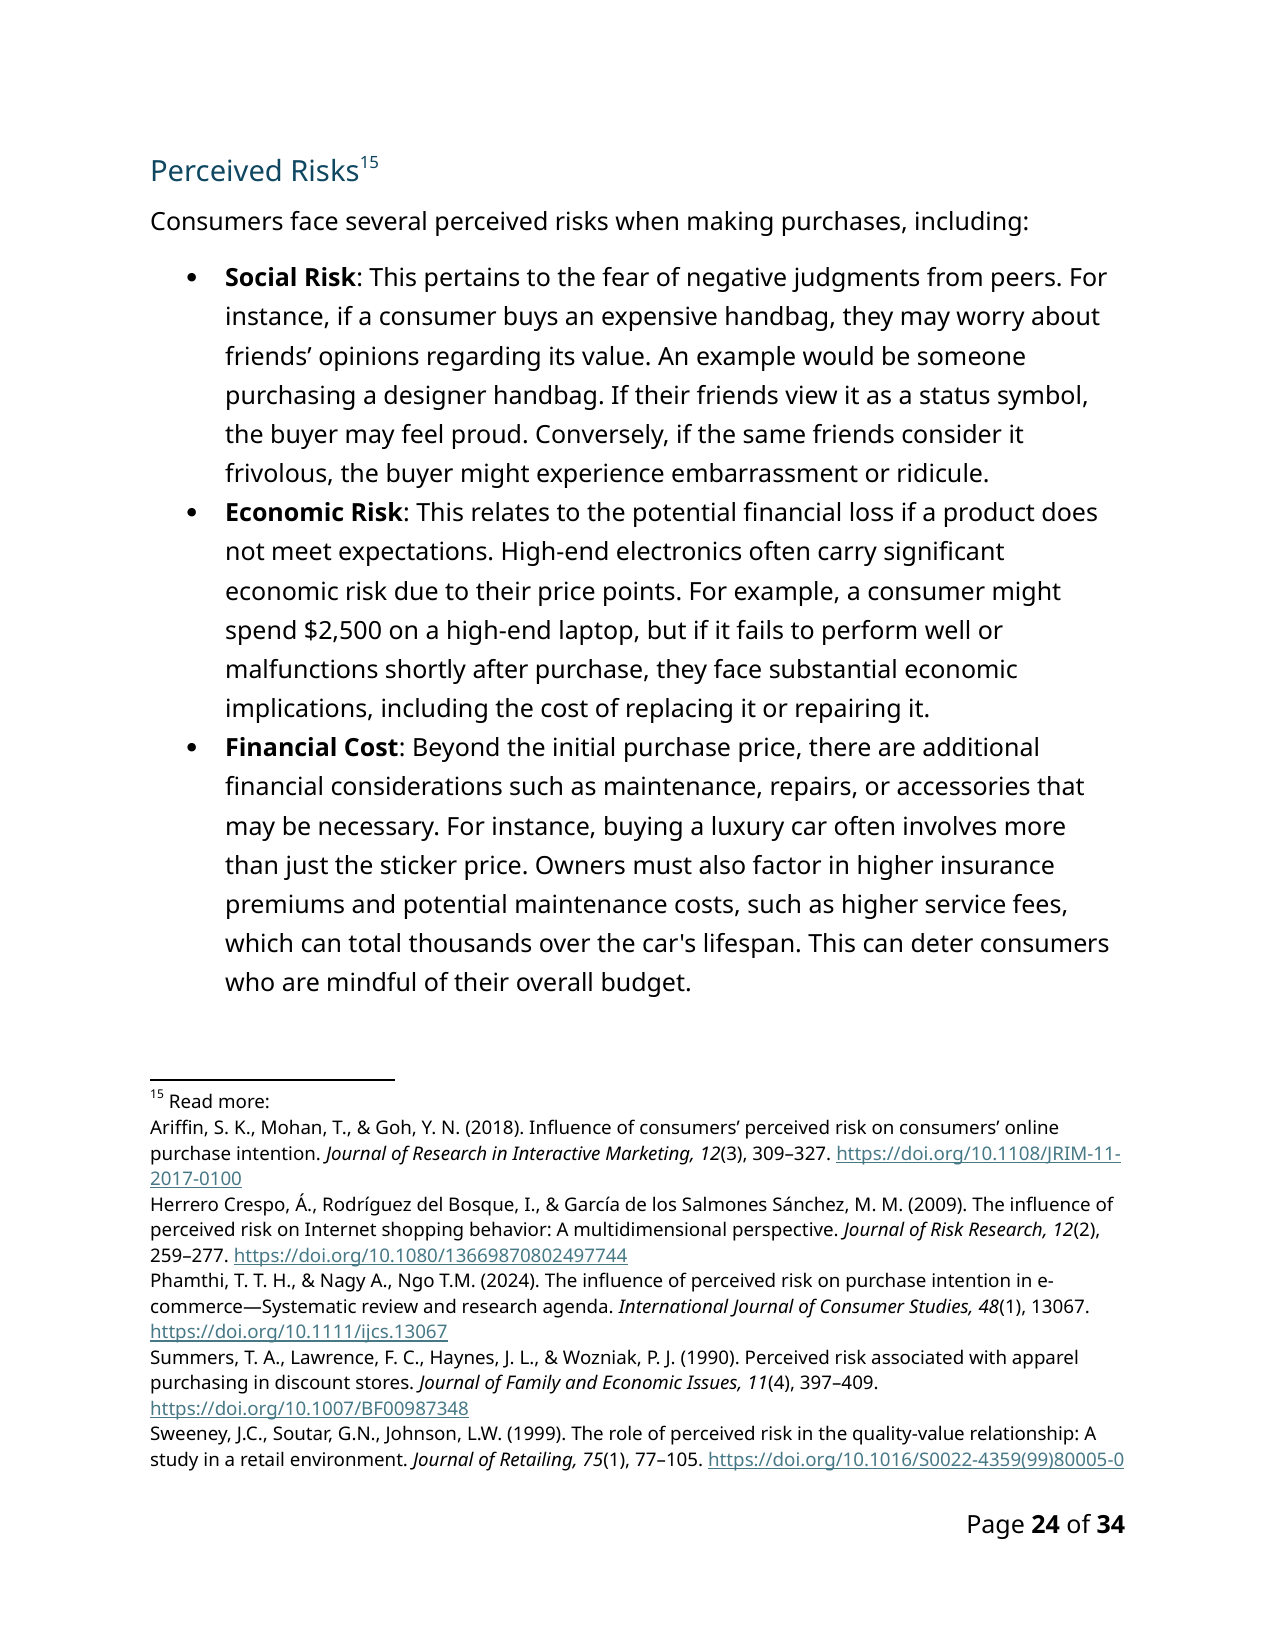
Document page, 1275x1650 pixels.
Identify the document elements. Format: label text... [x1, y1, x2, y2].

text Consumers face several perceived risks when making purchases, including: [150, 204, 1125, 238]
subtitle Perceived Risks [150, 150, 1125, 190]
list Social Risk: This pertains to the fear of negative judgments from peers. For instance, if a consumer buys an expensive handbag, they may worry about friends’ opinions regarding its value. An example would be someone purchasing a designer handbag. If their friends view it as a status symbol, the buyer may feel proud. Conversely, if the same friends consider it frivolous, the buyer might experience embarrassment or ridicule. [187, 260, 1125, 490]
list Financial Cost: Beyond the initial purchase price, there are additional financial considerations such as maintenance, repairs, or accessories that may be necessary. For instance, buying a luxury car often involves more than just the sticker price. Owners must also factor in higher insurance premiums and potential maintenance costs, such as higher service fees, which can total thousands over the car's lifespan. This can deter consumers who are mindful of their overall budget. [187, 730, 1125, 999]
list Economic Risk: This relates to the potential financial loss if a product does not meet expectations. High-end electronics often carry significant economic risk due to their price points. For example, a consumer might spend $2,500 on a high-end laptop, but if it fails to perform well or malfunctions shortly after purchase, they face substantial economic implications, including the cost of replacing it or repairing it. [187, 495, 1125, 725]
